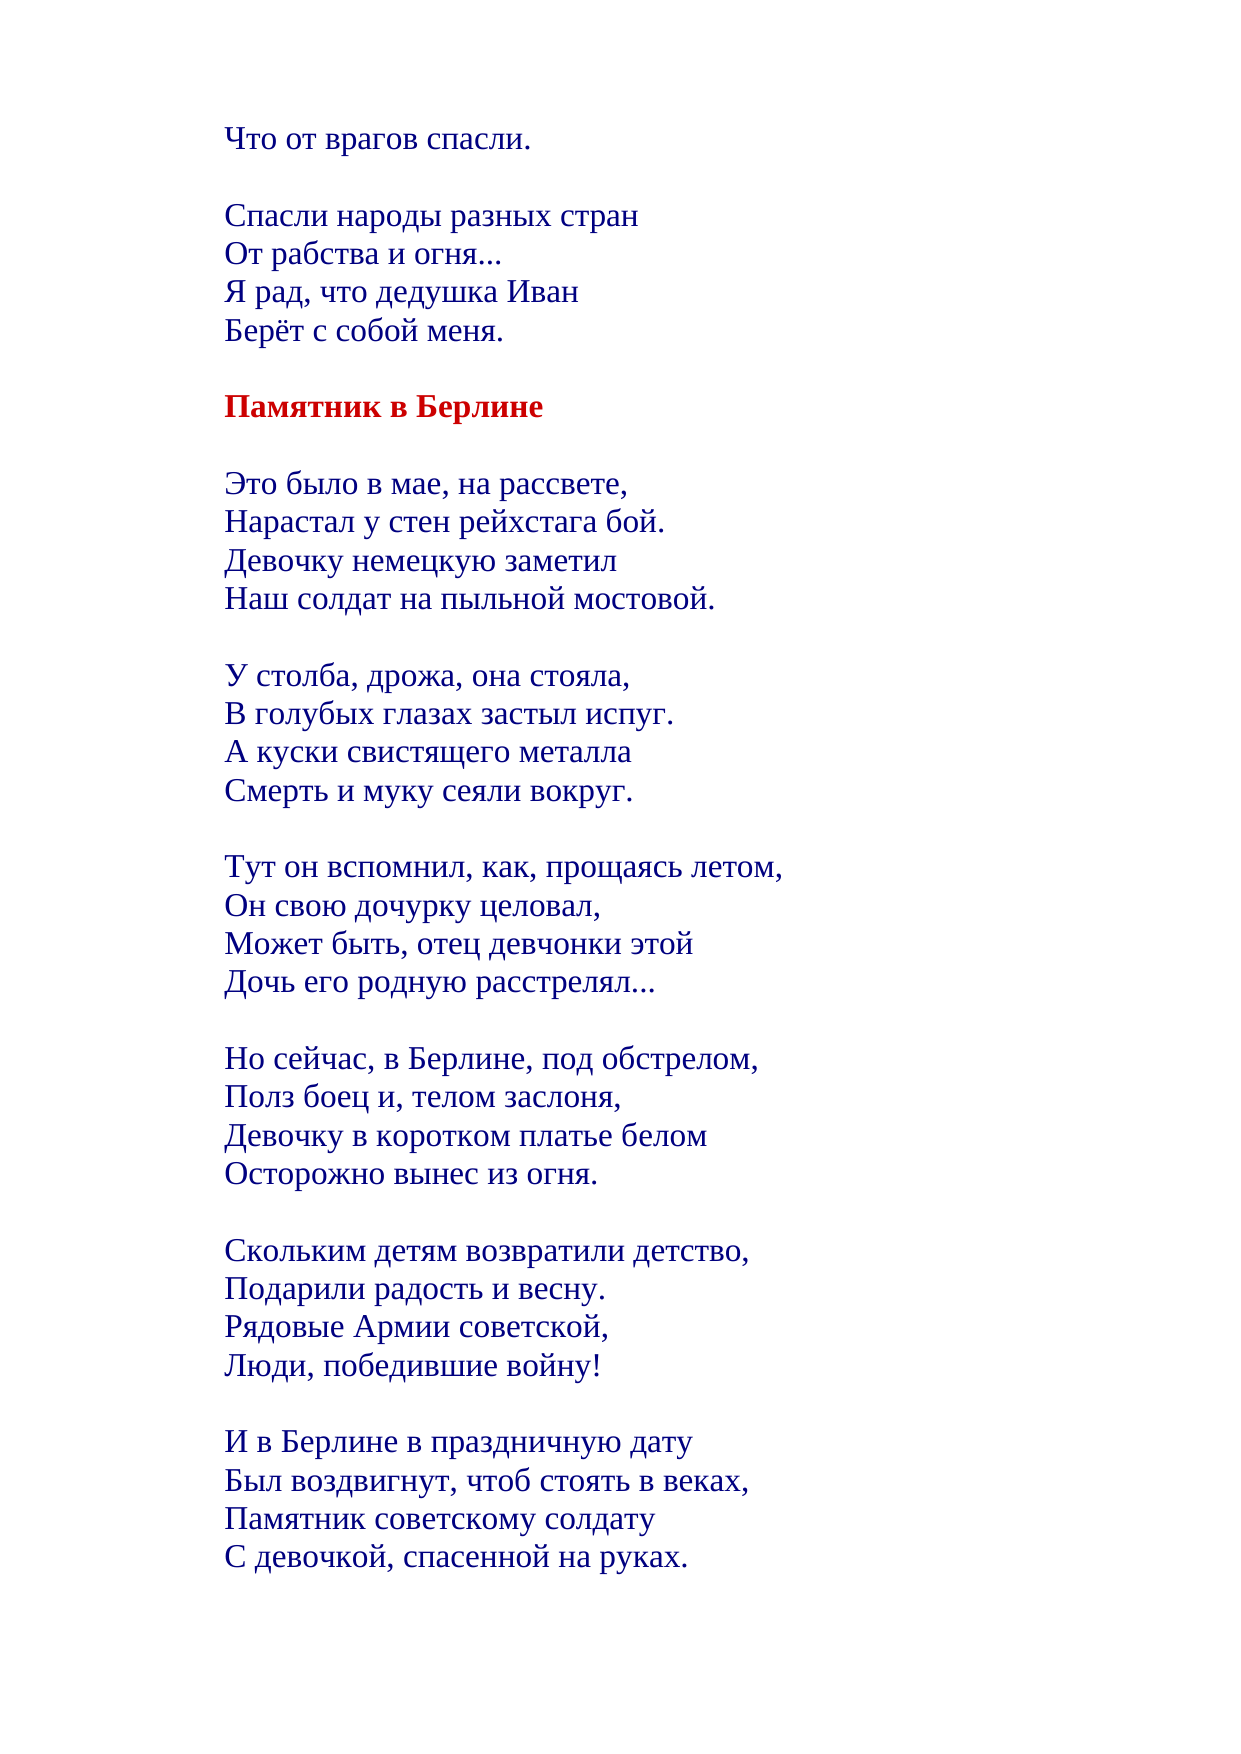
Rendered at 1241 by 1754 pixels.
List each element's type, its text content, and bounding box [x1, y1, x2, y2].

text Берёт с собой меня. [224, 310, 1136, 348]
text Что от врагов спасли. [224, 118, 1136, 156]
text Спасли народы разных стран [224, 195, 1136, 233]
text Это было в мае, на рассвете, Нарастал у стен рейхстага бой. Девочку немецкую заметил Наш солдат на пыльной мостовой. У столба, дрожа, она стояла, В голубых глазах застыл испуг. А куски свистящего металла Смерть и муку сеяли вокруг. Тут он вспомнил, как, прощаясь летом, Он свою дочурку целовал, Может быть, отец девчонки этой Дочь его родную расстрелял... Но сейчас, в Берлине, под обстрелом, Полз боец и, телом заслоня, Девочку в коротком платье белом Осторожно вынес из огня. Скольким детям возвратили детство, Подарили радость и весну. Рядовые Армии советской, Люди, победившие войну! И в Берлине в праздничную дату Был воздвигнут, чтоб стоять в веках, Памятник советскому солдату С девочкой, спасенной на руках. [224, 463, 1144, 1575]
text Я рад, что дедушка Иван [224, 271, 1136, 310]
text От рабства и огня... [224, 233, 1136, 271]
text Памятник в Берлине [224, 386, 1144, 425]
